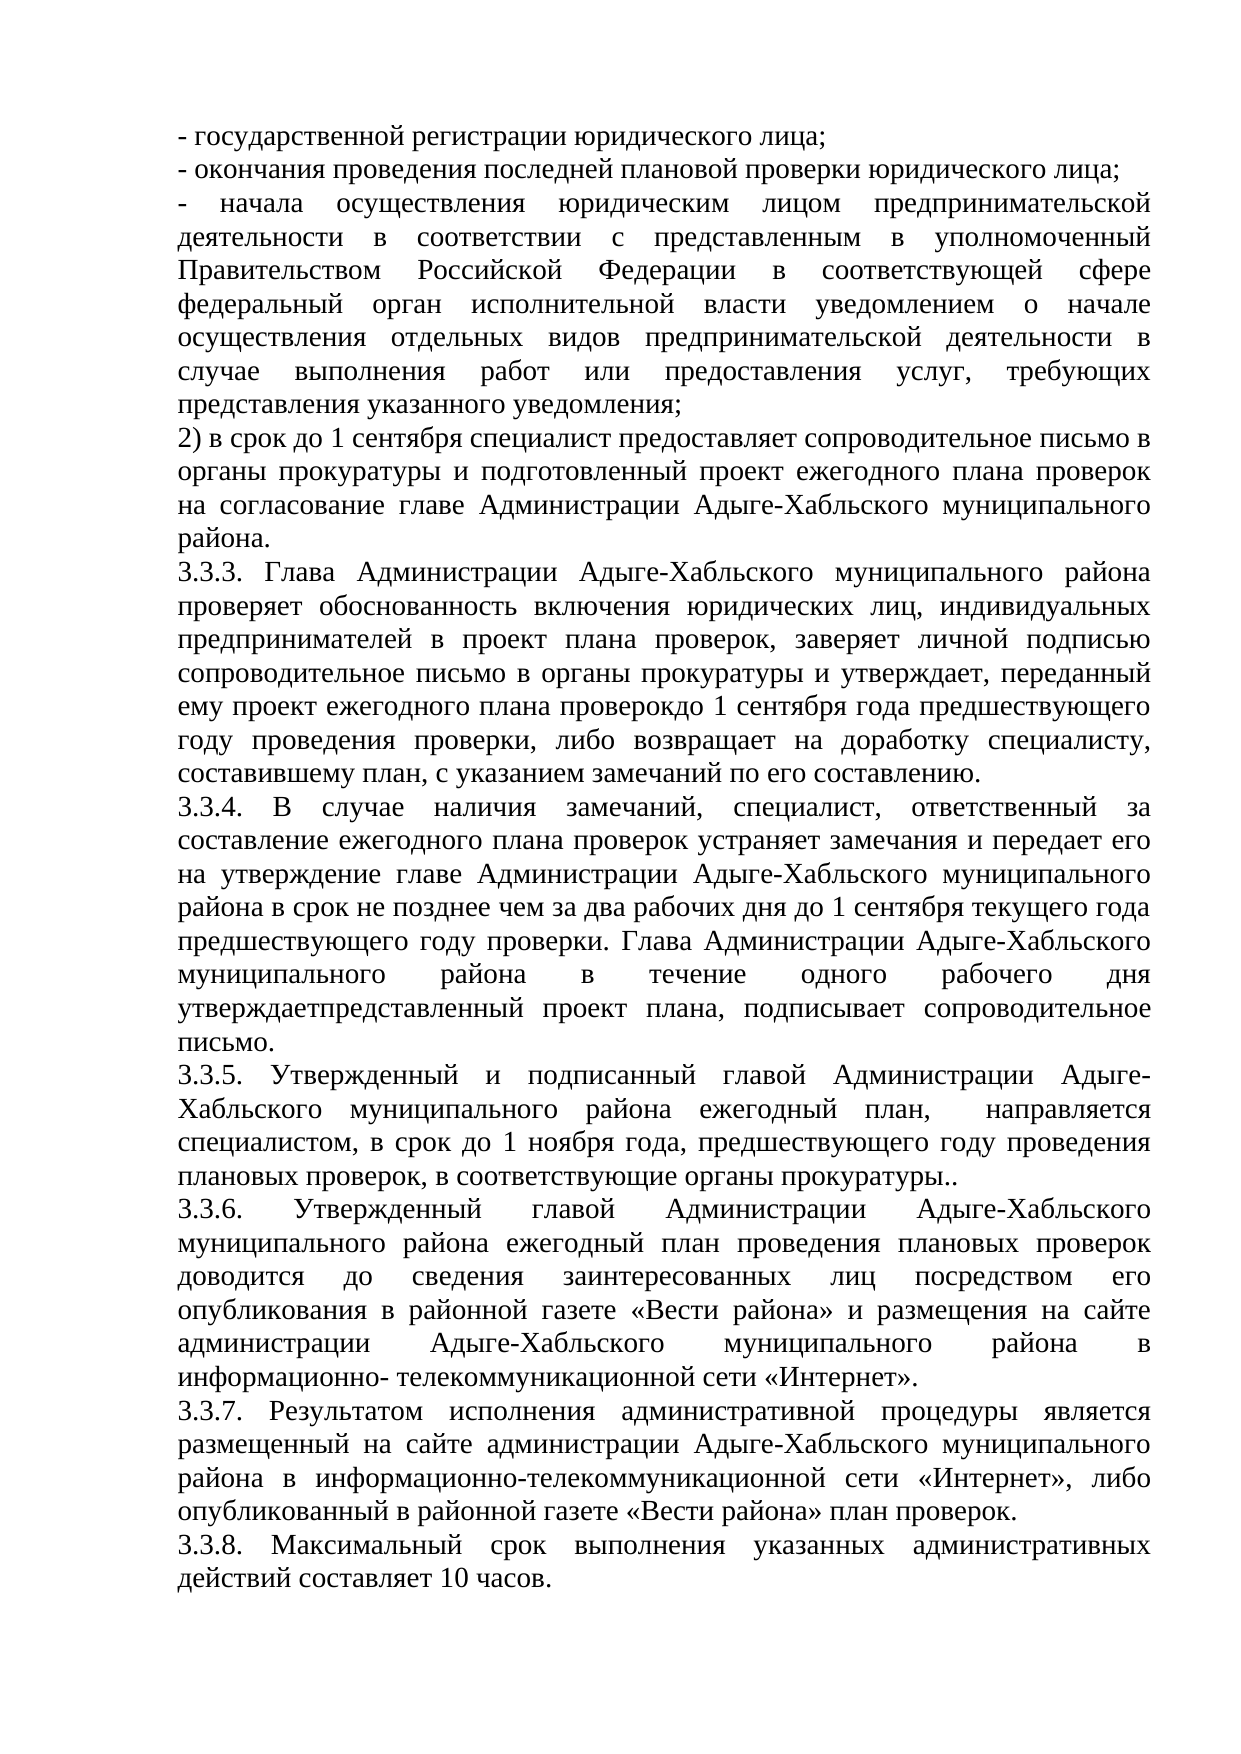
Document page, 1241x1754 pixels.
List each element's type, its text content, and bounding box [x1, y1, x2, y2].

text 3.3.5. Утвержденный и подписанный главой Администрации Адыге-Хабльского муниципального района ежегодный план, направляется специалистом, в срок до 1 ноября года, предшествующего году проведения плановых проверок, в соответствующие органы прокуратуры.. [177, 1057, 1152, 1191]
text - начала осуществления юридическим лицом предпринимательской деятельности в соответствии с представленным в уполномоченный Правительством Российской Федерации в соответствующей сфере федеральный орган исполнительной власти уведомлением о начале осуществления отдельных видов предпринимательской деятельности в случае выполнения работ или предоставления услуг, требующих представления указанного уведомления; [177, 185, 1152, 420]
text 3.3.7. Результатом исполнения административной процедуры является размещенный на сайте администрации Адыге-Хабльского муниципального района в информационно-телекоммуникационной сети «Интернет», либо опубликованный в районной газете «Вести района» план проверок. [177, 1393, 1152, 1527]
text 3.3.3. Глава Администрации Адыге-Хабльского муниципального района проверяет обоснованность включения юридических лиц, индивидуальных предпринимателей в проект плана проверок, заверяет личной подписью сопроводительное письмо в органы прокуратуры и утверждает, переданный ему проект ежегодного плана проверокдо 1 сентября года предшествующего году проведения проверки, либо возвращает на доработку специалисту, составившему план, с указанием замечаний по его составлению. [177, 554, 1152, 789]
text 3.3.6. Утвержденный главой Администрации Адыге-Хабльского муниципального района ежегодный план проведения плановых проверок доводится до сведения заинтересованных лиц посредством его опубликования в районной газете «Вести района» и размещения на сайте администрации Адыге-Хабльского муниципального района в информационно- телекоммуникационной сети «Интернет». [177, 1191, 1152, 1393]
text 3.3.4. В случае наличия замечаний, специалист, ответственный за составление ежегодного плана проверок устраняет замечания и передает его на утверждение главе Администрации Адыге-Хабльского муниципального района в срок не позднее чем за два рабочих дня до 1 сентября текущего года предшествующего году проверки. Глава Администрации Адыге-Хабльского муниципального района в течение одного рабочего дня утверждаетпредставленный проект плана, подписывает сопроводительное письмо. [177, 789, 1152, 1057]
text - государственной регистрации юридического лица; [177, 118, 1152, 152]
text 2) в срок до 1 сентября специалист предоставляет сопроводительное письмо в органы прокуратуры и подготовленный проект ежегодного плана проверок на согласование главе Администрации Адыге-Хабльского муниципального района. [177, 420, 1152, 554]
text - окончания проведения последней плановой проверки юридического лица; [177, 152, 1152, 185]
text 3.3.8. Максимальный срок выполнения указанных административных действий составляет 10 часов. [177, 1527, 1152, 1594]
